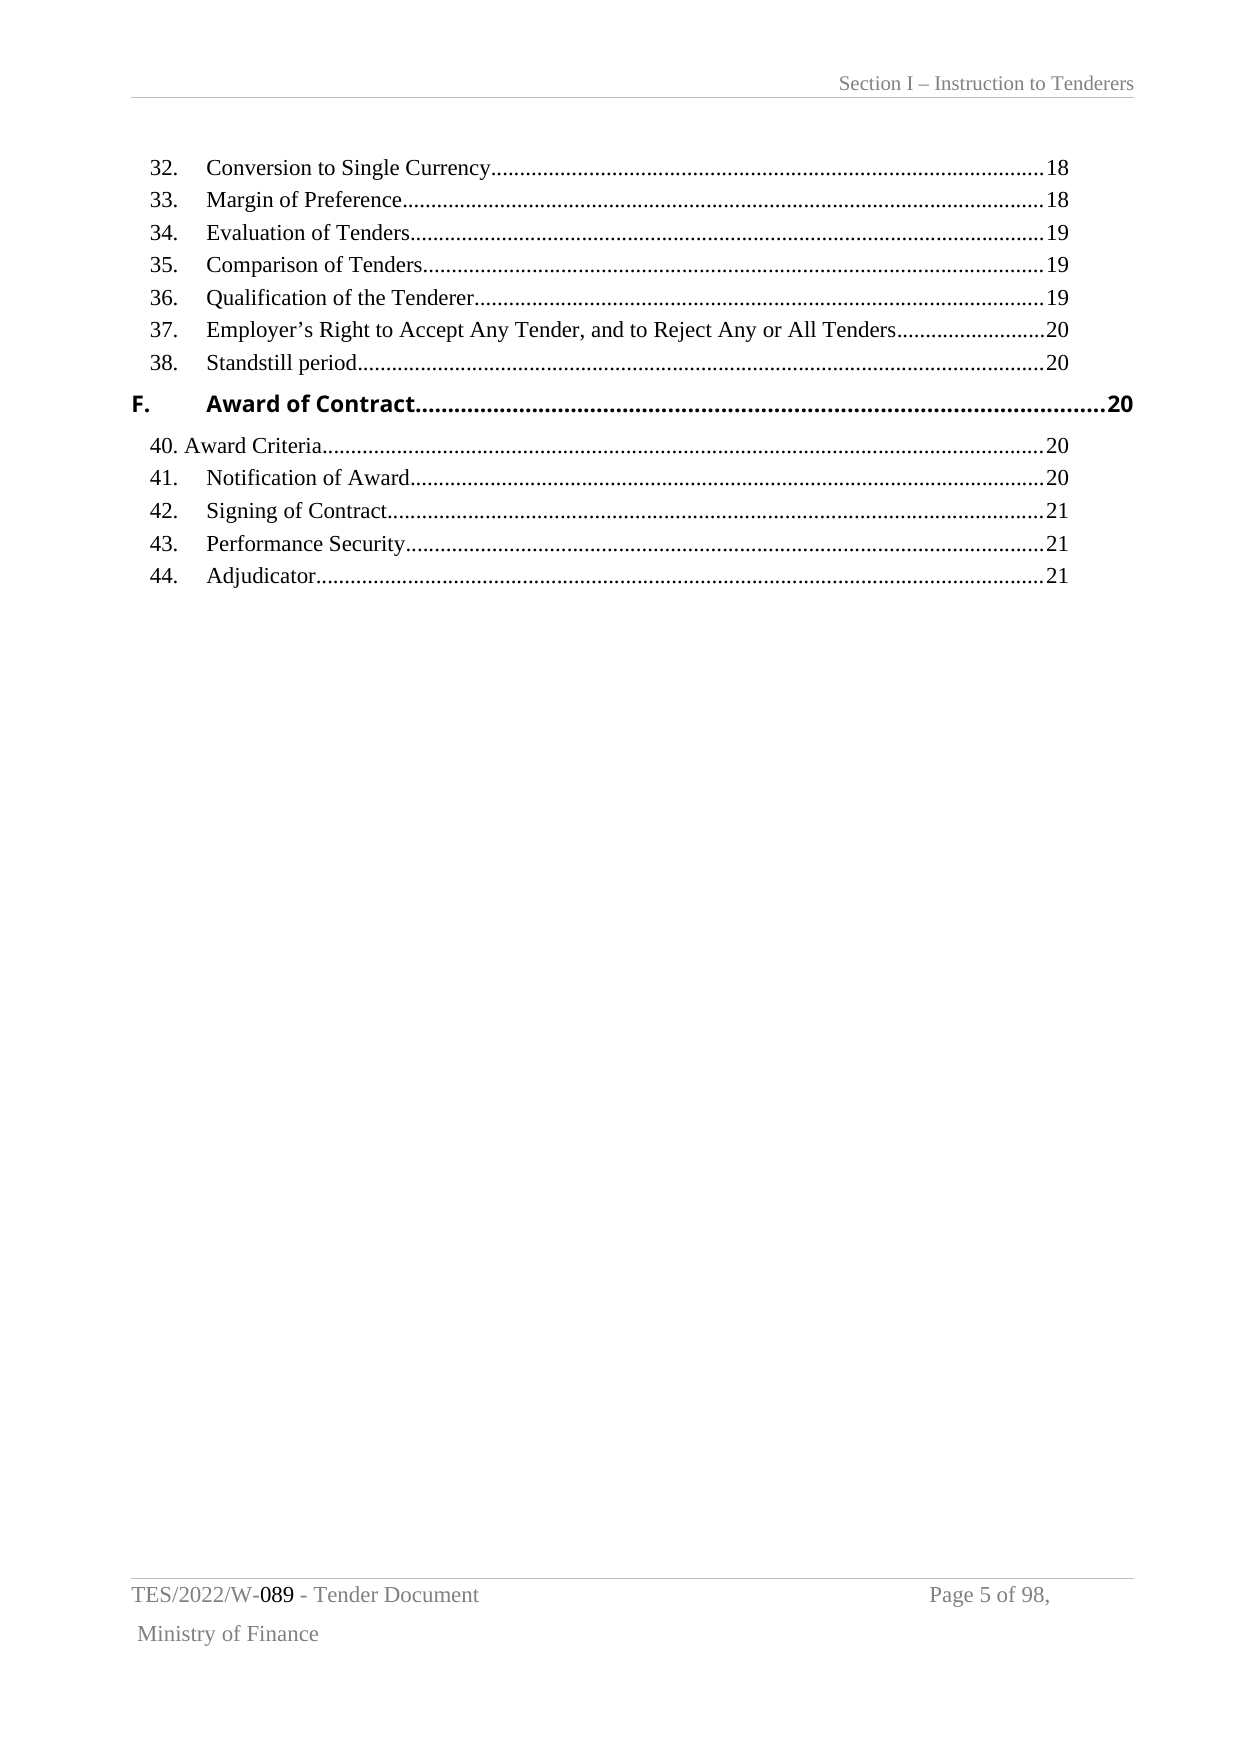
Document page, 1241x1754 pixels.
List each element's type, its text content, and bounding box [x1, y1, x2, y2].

text 42. Signing of Contract 21 [149, 497, 1134, 523]
text 43. Performance Security 21 [149, 529, 1134, 556]
text 32. Conversion to Single Currency 18 [149, 153, 1134, 180]
text F. Award of Contract 20 [131, 388, 1134, 419]
text 38. Standstill period 20 [149, 349, 1134, 376]
text 35. Comparison of Tenders 19 [149, 251, 1134, 278]
text 33. Margin of Preference 18 [149, 186, 1134, 212]
text 40. Award Criteria 20 [149, 432, 1134, 458]
text 34. Evaluation of Tenders 19 [149, 219, 1134, 245]
text 44. Adjudicator 21 [149, 562, 1134, 588]
text 36. Qualification of the Tenderer 19 [149, 284, 1134, 310]
text 37. Employer’s Right to Accept Any Tender, and to Reject Any or All Tenders 20 [149, 317, 1134, 343]
text 41. Notification of Award 20 [149, 464, 1134, 491]
